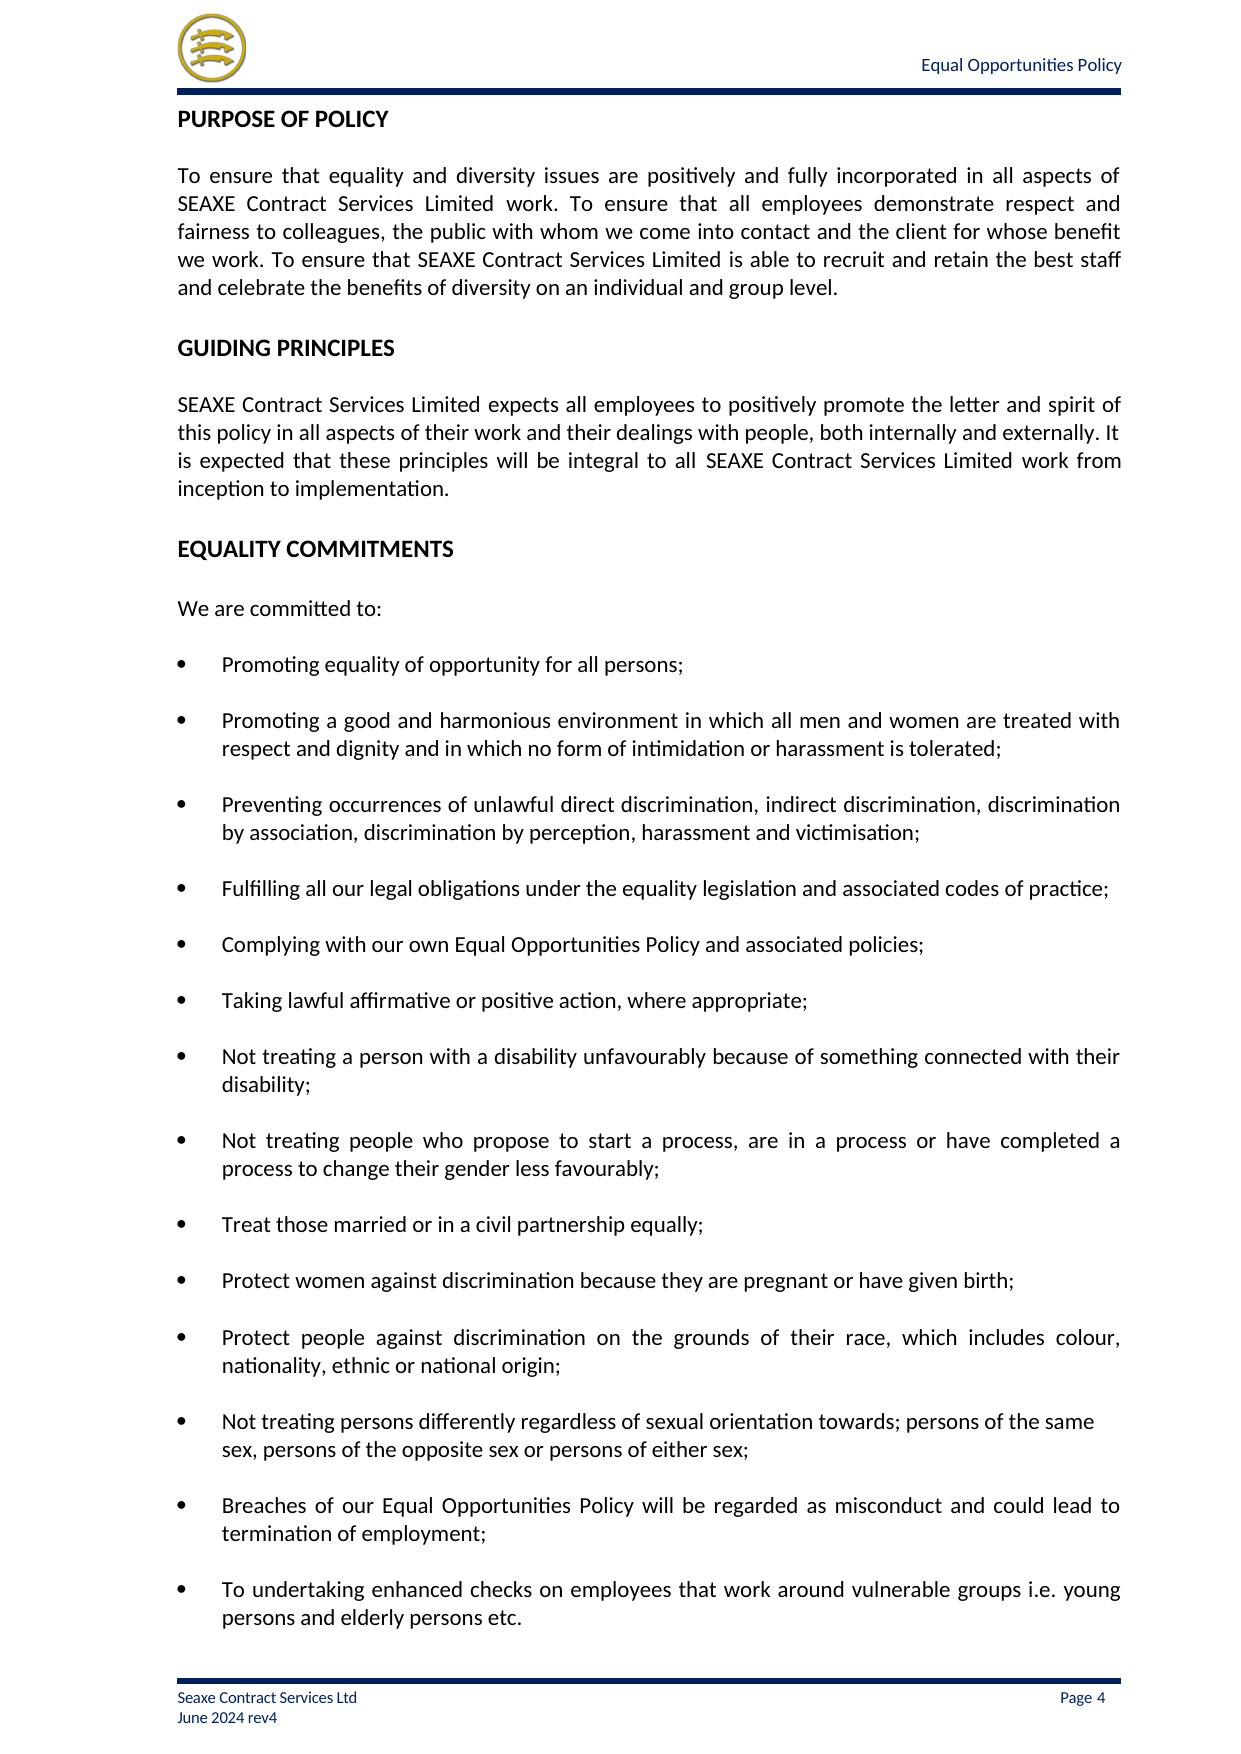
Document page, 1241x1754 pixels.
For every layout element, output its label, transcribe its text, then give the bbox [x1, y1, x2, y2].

list Taking lawful affirmative or positive action, where appropriate; [177, 986, 1122, 1014]
text GUIDING PRINCIPLES [177, 332, 1122, 362]
list Promoting equality of opportunity for all persons; [177, 650, 1122, 678]
list Not treating a person with a disability unfavourably because of something connected with their disability; [177, 1042, 1122, 1098]
list Not treating persons differently regardless of sexual orientation towards; persons of the same sex, persons of the opposite sex or persons of either sex; [177, 1407, 1122, 1463]
text PURPOSE OF POLICY [177, 103, 1122, 133]
list Complying with our own Equal Opportunities Policy and associated policies; [177, 930, 1122, 958]
list Protect women against discrimination because they are pregnant or have given birth; [177, 1267, 1122, 1295]
list Fulfilling all our legal obligations under the equality legislation and associated codes of practice; [177, 874, 1122, 902]
list Breaches of our Equal Opportunities Policy will be regarded as misconduct and could lead to termination of employment; [177, 1491, 1122, 1547]
picture [177, 13, 247, 83]
list Preventing occurrences of unlawful direct discrimination, indirect discrimination, discrimination by association, discrimination by perception, harassment and victimisation; [177, 790, 1122, 846]
text SEAXE Contract Services Limited expects all employees to positively promote the letter and spirit of this policy in all aspects of their work and their dealings with people, both internally and externally. It is expected that these principles will be integral to all SEAXE Contract Services Limited work from inception to implementation. [177, 391, 1122, 503]
text EQUALITY COMMITMENTS [177, 533, 1122, 564]
list Not treating people who propose to start a process, are in a process or have completed a process to change their gender less favourably; [177, 1127, 1122, 1183]
list Treat those married or in a civil partnership equally; [177, 1211, 1122, 1239]
text To ensure that equality and diversity issues are positively and fully incorporated in all aspects of SEAXE Contract Services Limited work. To ensure that all employees demonstrate respect and fairness to colleagues, the public with whom we come into contact and the client for whose benefit we work. To ensure that SEAXE Contract Services Limited is able to recruit and retain the best staff and celebrate the benefits of diversity on an individual and group level. [177, 161, 1122, 301]
list Promoting a good and harmonious environment in which all men and women are treated with respect and dignity and in which no form of intimidation or harassment is tolerated; [177, 706, 1122, 762]
text We are committed to: [177, 594, 1122, 622]
list To undertaking enhanced checks on employees that work around vulnerable groups i.e. young persons and elderly persons etc. [177, 1575, 1122, 1631]
list Protect people against discrimination on the grounds of their race, which includes colour, nationality, ethnic or national origin; [177, 1323, 1122, 1379]
